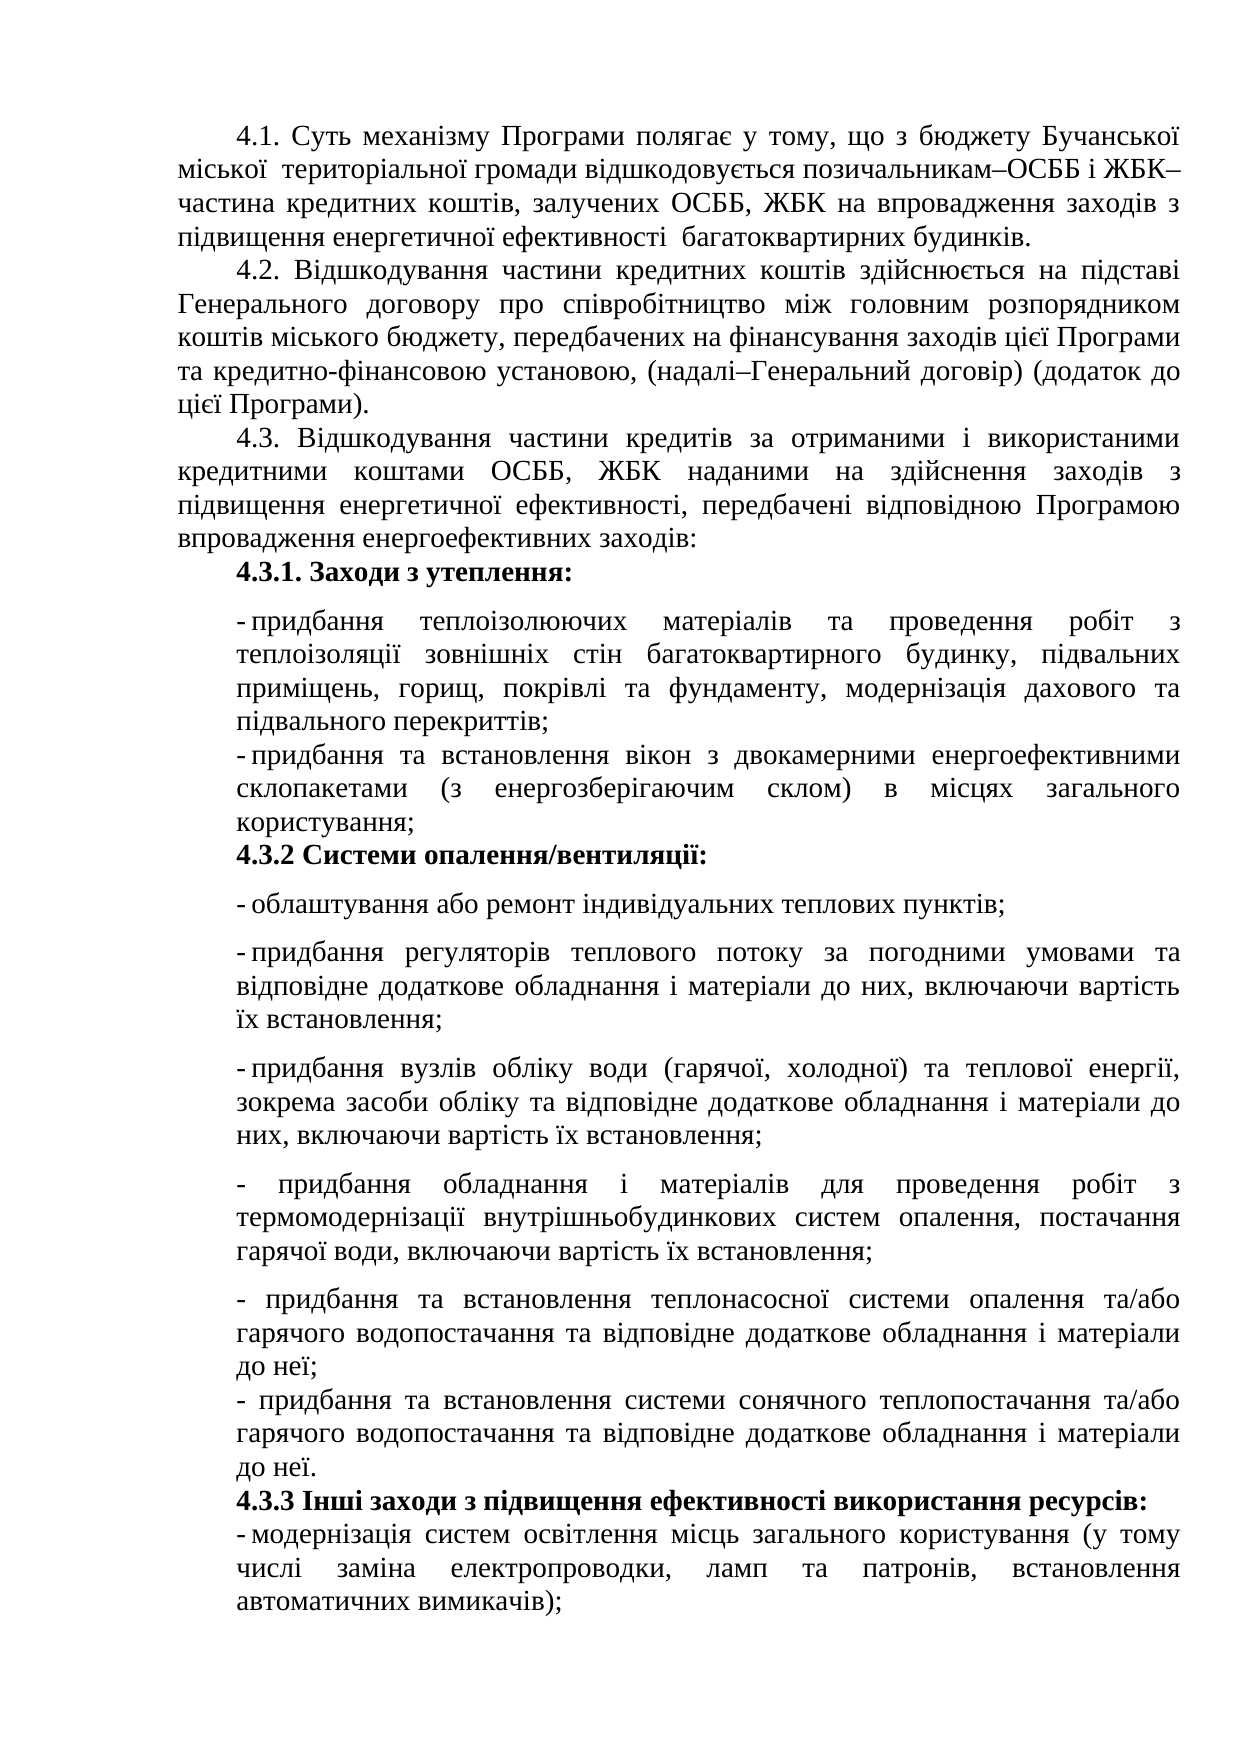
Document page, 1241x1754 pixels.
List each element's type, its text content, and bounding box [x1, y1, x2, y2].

text - придбання та встановлення теплонасосної системи опалення та/або гарячого водопостачання та відповідне додаткове обладнання і матеріали до неї; [236, 1281, 1181, 1382]
text 4.3.1. Заходи з утеплення: [236, 554, 1181, 588]
text 4.1. Суть механізму Програми полягає у тому, що з бюджету Бучанської міської територіальної громади відшкодовується позичальникам–ОСББ і ЖБК–частина кредитних коштів, залучених ОСББ, ЖБК на впровадження заходів з підвищення енергетичної ефективності багатоквартирних будинків. [177, 118, 1181, 252]
text 4.3.3 Інші заходи з підвищення ефективності використання ресурсів: [236, 1483, 1181, 1516]
text - придбання обладнання і матеріалів для проведення робіт з термомодернізації внутрішньобудинкових систем опалення, постачання гарячої води, включаючи вартість їх встановлення; [236, 1166, 1181, 1266]
text - облаштування або ремонт індивідуальних теплових пунктів; [236, 886, 1181, 919]
text - придбання та встановлення системи сонячного теплопостачання та/або гарячого водопостачання та відповідне додаткове обладнання і матеріали до неї. [236, 1382, 1181, 1483]
text 4.2. Відшкодування частини кредитних коштів здійснюється на підставі Генерального договору про співробітництво між головним розпорядником коштів міського бюджету, передбачених на фінансування заходів цієї Програми та кредитно-фінансовою установою, (надалі–Генеральний договір) (додаток до цієї Програми). [177, 252, 1181, 420]
text - модернізація систем освітлення місць загального користування (у тому числі заміна електропроводки, ламп та патронів, встановлення автоматичних вимикачів); [236, 1516, 1181, 1617]
text - придбання теплоізолюючих матеріалів та проведення робіт з теплоізоляції зовнішніх стін багатоквартирного будинку, підвальних приміщень, горищ, покрівлі та фундаменту, модернізація дахового та підвального перекриттів; [236, 603, 1181, 737]
text 4.3. Відшкодування частини кредитів за отриманими і використаними кредитними коштами ОСББ, ЖБК наданими на здійснення заходів з підвищення енергетичної ефективності, передбачені відповідною Програмою впровадження енергоефективних заходів: [177, 420, 1181, 554]
text - придбання вузлів обліку води (гарячої, холодної) та теплової енергії, зокрема засоби обліку та відповідне додаткове обладнання і матеріали до них, включаючи вартість їх встановлення; [236, 1050, 1181, 1151]
text - придбання та встановлення вікон з двокамерними енергоефективними склопакетами (з енергозберігаючим склом) в місцях загального користування; [236, 737, 1181, 837]
text - придбання регуляторів теплового потоку за погодними умовами та відповідне додаткове обладнання і матеріали до них, включаючи вартість їх встановлення; [236, 934, 1181, 1035]
text 4.3.2 Системи опалення/вентиляції: [236, 837, 1181, 871]
